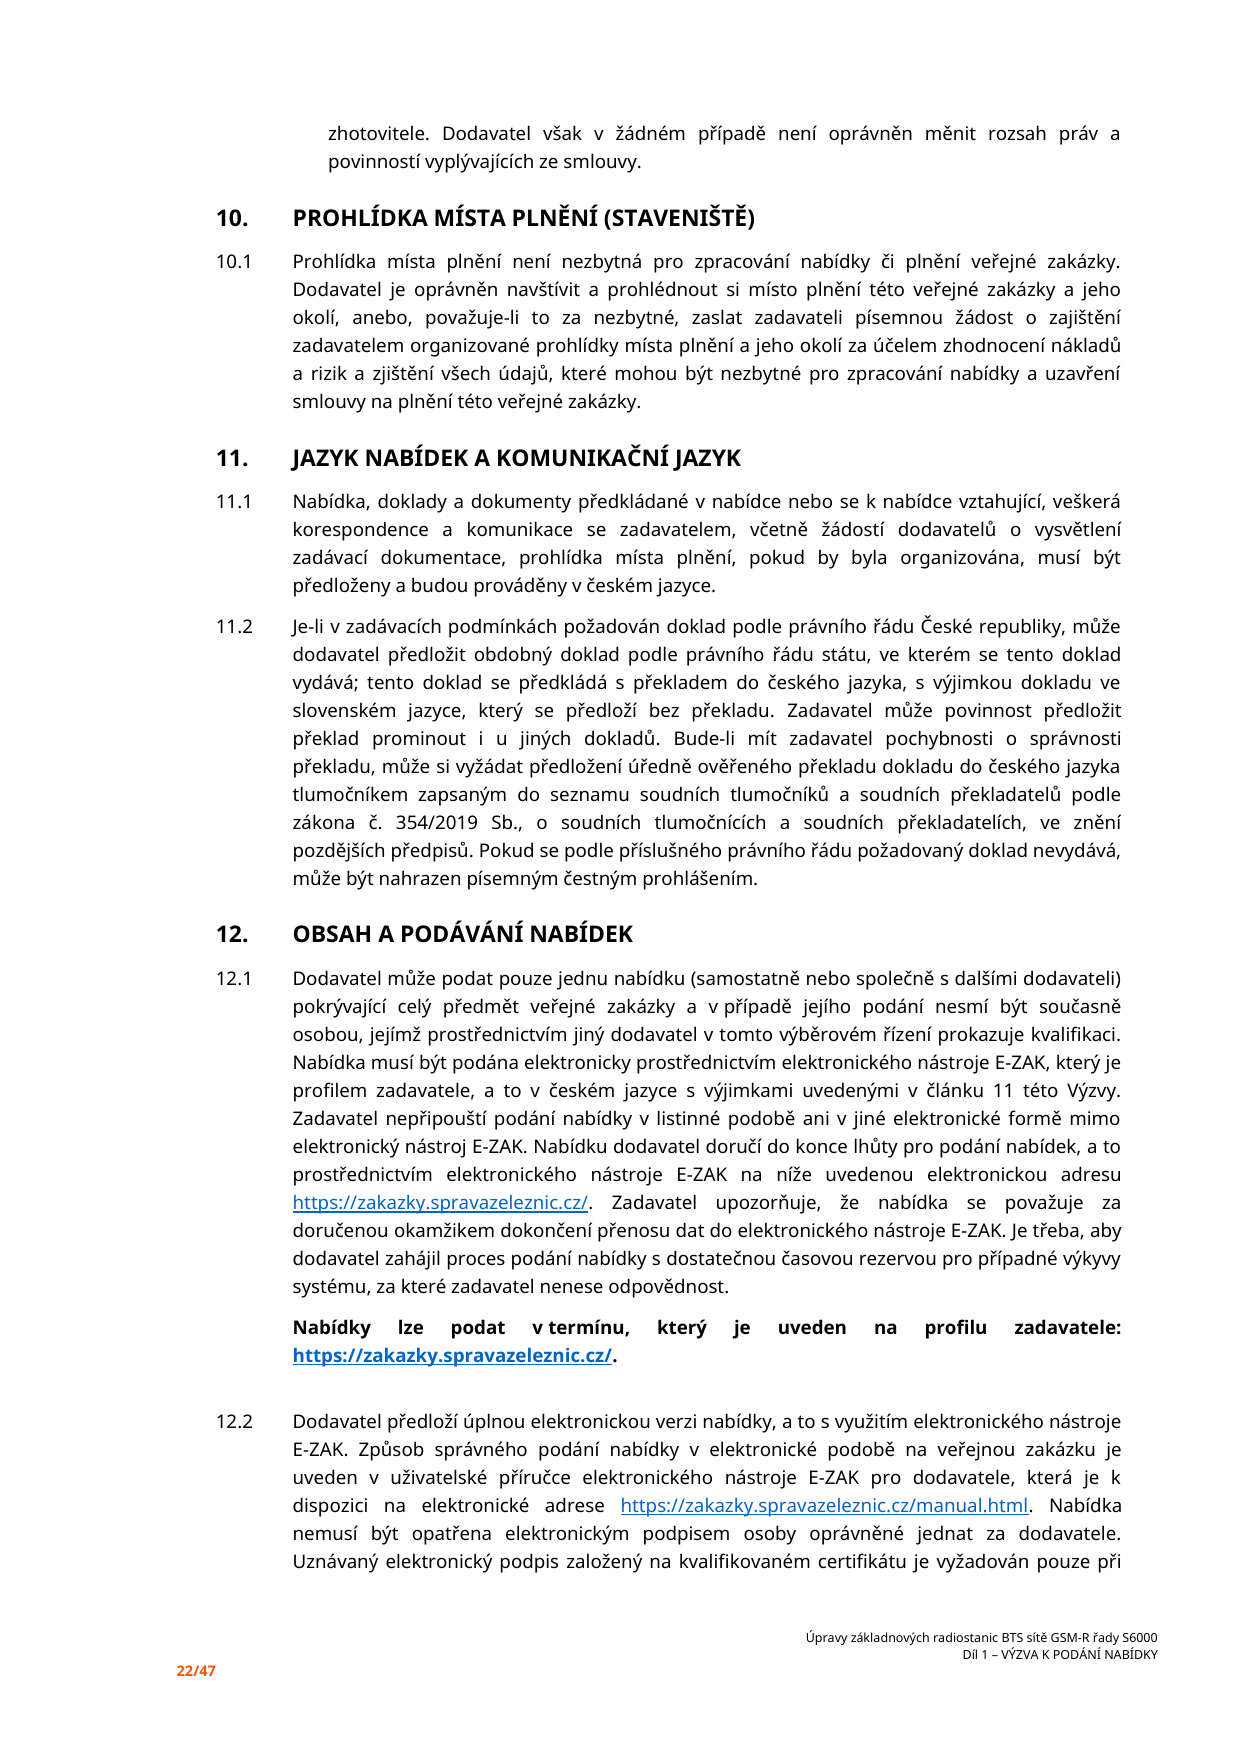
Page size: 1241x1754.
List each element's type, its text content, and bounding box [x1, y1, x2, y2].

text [292, 121, 1122, 174]
text Nabídka, doklady a dokumenty předkládané v nabídce nebo se k nabídce vztahující, veškerá korespondence a komunikace se zadavatelem, včetně žádostí dodavatelů o vysvětlení zadávací dokumentace, prohlídka místa plnění, pokud by byla organizována, musí být předloženy a budou prováděny v českém jazyce. [216, 488, 1122, 598]
text PROHLÍDKA MÍSTA PLNĚNÍ (STAVENIŠTĚ) [216, 202, 1122, 233]
text Je-li v zadávacích podmínkách požadován doklad podle právního řádu České republiky, může dodavatel předložit obdobný doklad podle právního řádu státu, ve kterém se tento doklad vydává; tento doklad se předkládá s překladem do českého jazyka, s výjimkou dokladu ve slovenském jazyce, který se předloží bez překladu. Zadavatel může povinnost předložit překlad prominout i u jiných dokladů. Bude-li mít zadavatel pochybnosti o správnosti překladu, může si vyžádat předložení úředně ověřeného překladu dokladu do českého jazyka tlumočníkem zapsaným do seznamu soudních tlumočníků a soudních překladatelů podle zákona č. 354/2019 Sb., o soudních tlumočnících a soudních překladatelích, ve znění pozdějších předpisů. Pokud se podle příslušného právního řádu požadovaný doklad nevydává, může být nahrazen písemným čestným prohlášením. [216, 613, 1122, 891]
text Nabídky lze podat v termínu, který je uveden na profilu zadavatele: https://zakazky.spravazeleznic.cz/. [292, 1314, 1122, 1367]
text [216, 1408, 1122, 1574]
text OBSAH A PODÁVÁNÍ NABÍDEK [216, 918, 1122, 949]
text Prohlídka místa plnění není nezbytná pro zpracování nabídky či plnění veřejné zakázky. Dodavatel je oprávněn navštívit a prohlédnout si místo plnění této veřejné zakázky a jeho okolí, anebo, považuje-li to za nezbytné, zaslat zadavateli písemnou žádost o zajištění zadavatelem organizované prohlídky místa plnění a jeho okolí za účelem zhodnocení nákladů a rizik a zjištění všech údajů, které mohou být nezbytné pro zpracování nabídky a uzavření smlouvy na plnění této veřejné zakázky. [216, 248, 1122, 414]
text JAZYK NABÍDEK A KOMUNIKAČNÍ JAZYK [216, 442, 1122, 473]
text Dodavatel může podat pouze jednu nabídku (samostatně nebo společně s dalšími dodavateli) pokrývající celý předmět veřejné zakázky a v případě jejího podání nesmí být současně osobou, jejímž prostřednictvím jiný dodavatel v tomto výběrovém řízení prokazuje kvalifikaci. Nabídka musí být podána elektronicky prostřednictvím elektronického nástroje E-ZAK, který je profilem zadavatele, a to v českém jazyce s výjimkami uvedenými v článku 11 této Výzvy. Zadavatel nepřipouští podání nabídky v listinné podobě ani v jiné elektronické formě mimo elektronický nástroj E-ZAK. Nabídku dodavatel doručí do konce lhůty pro podání nabídek, a to prostřednictvím elektronického nástroje E-ZAK na níže uvedenou elektronickou adresu https://zakazky.spravazeleznic.cz/. Zadavatel upozorňuje, že nabídka se považuje za doručenou okamžikem dokončení přenosu dat do elektronického nástroje E-ZAK. Je třeba, aby dodavatel zahájil proces podání nabídky s dostatečnou časovou rezervou pro případné výkyvy systému, za které zadavatel nenese odpovědnost. [216, 965, 1122, 1299]
